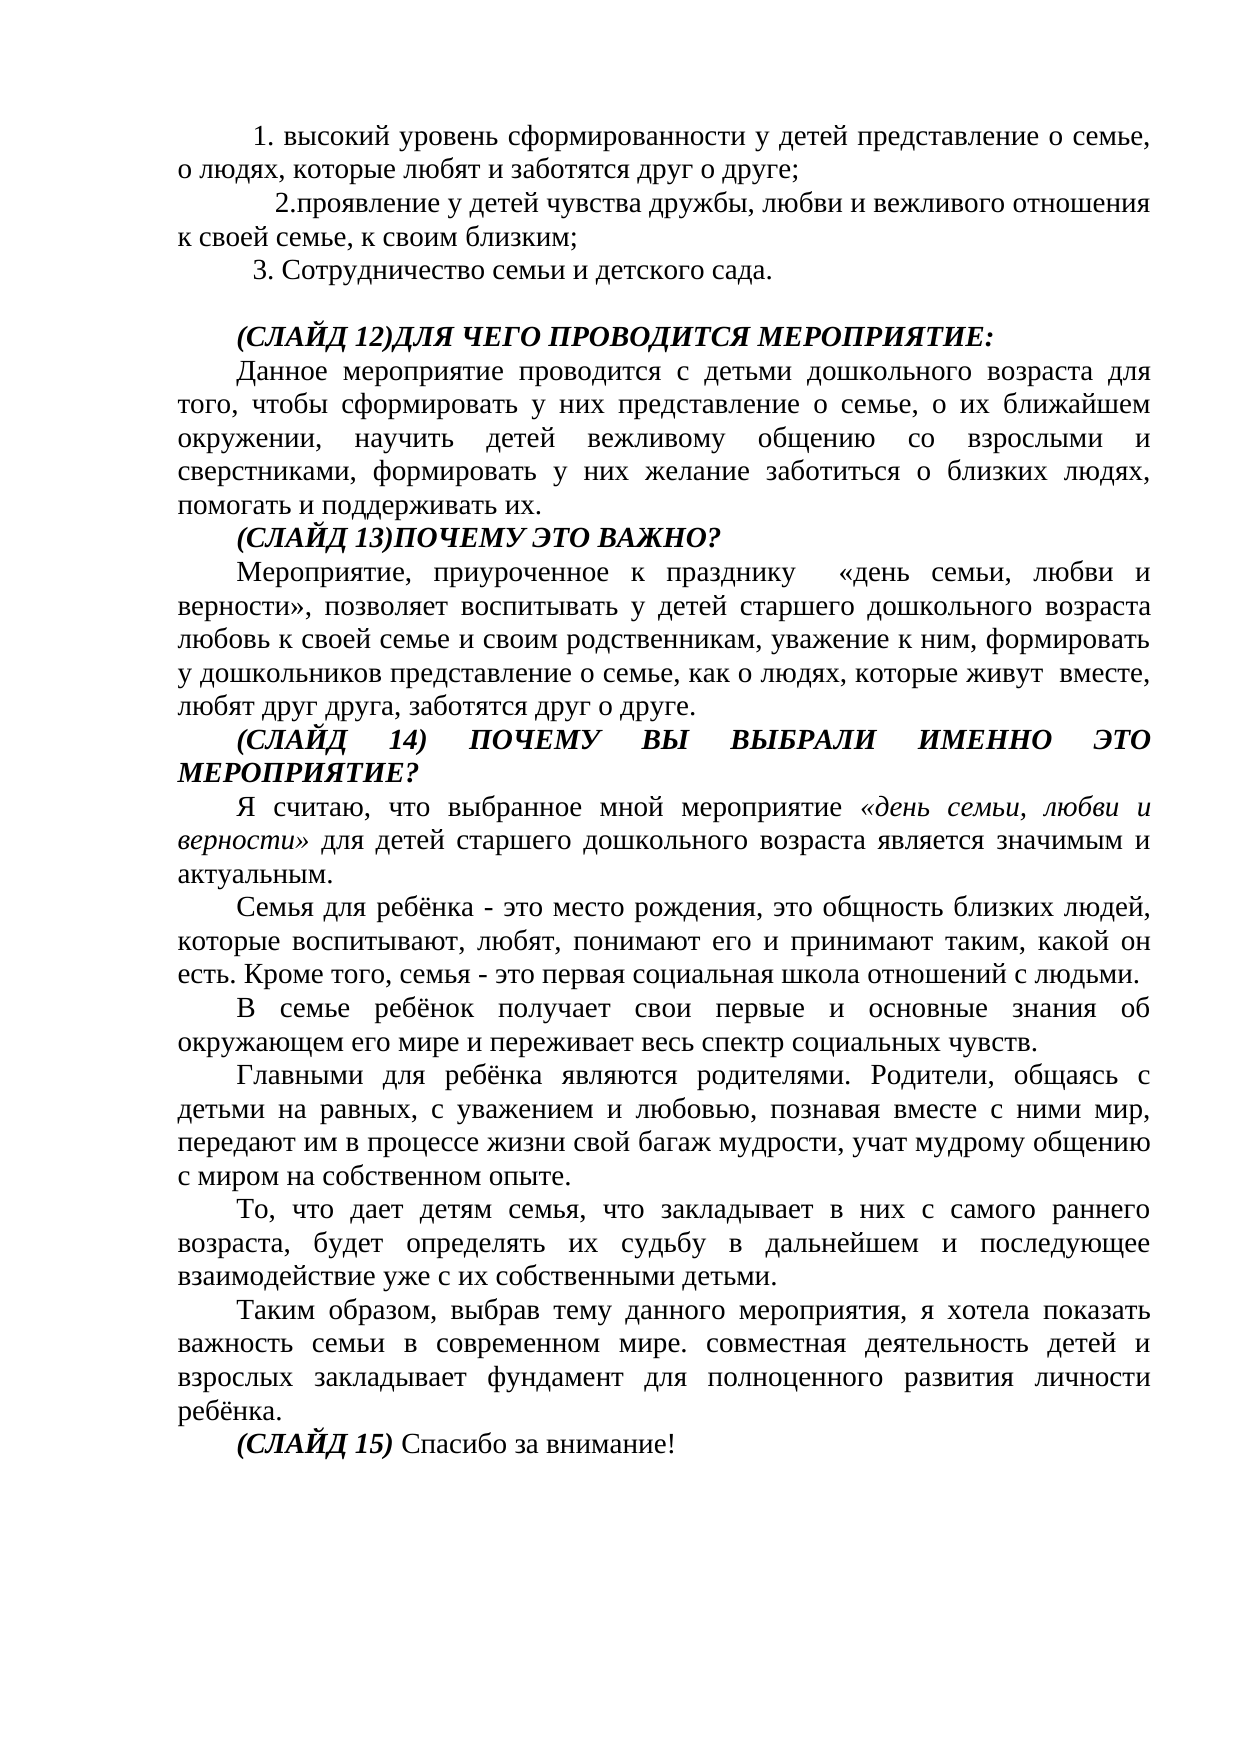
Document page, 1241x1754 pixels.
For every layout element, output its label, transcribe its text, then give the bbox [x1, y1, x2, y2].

text Я считаю, что выбранное мной мероприятие «день семьи, любви и верности» для детей старшего дошкольного возраста является значимым и актуальным. [177, 789, 1152, 889]
text Мероприятие, приуроченное к празднику «день семьи, любви и верности», позволяет воспитывать у детей старшего дошкольного возраста любовь к своей семье и своим родственникам, уважение к ним, формировать у дошкольников представление о семье, как о людях, которые живут вместе, любят друг друга, заботятся друг о друге. [177, 554, 1152, 722]
text Семья для ребёнка - это место рождения, это общность близких людей, которые воспитывают, любят, понимают его и принимают таким, какой он есть. Кроме того, семья - это первая социальная школа отношений с людьми. [177, 889, 1152, 990]
text Данное мероприятие проводится с детьми дошкольного возраста для того, чтобы сформировать у них представление о семье, о их ближайшем окружении, научить детей вежливому общению со взрослыми и сверстниками, формировать у них желание заботиться о близких людях, помогать и поддерживать их. [177, 353, 1152, 521]
text (СЛАЙД 12)Для чего проводится мероприятие: [177, 319, 1152, 353]
text То, что дает детям семья, что закладывает в них с самого раннего возраста, будет определять их судьбу в дальнейшем и последующее взаимодействие уже с их собственными детьми. [177, 1191, 1152, 1292]
text В семье ребёнок получает свои первые и основные знания об окружающем его мире и переживает весь спектр социальных чувств. [177, 990, 1152, 1057]
text 2.проявление у детей чувства дружбы, любви и вежливого отношения к своей семье, к своим близким; [177, 185, 1152, 252]
text (СЛАЙД 15) Спасибо за внимание! [177, 1426, 1152, 1460]
text (СЛАЙД 13)ПОЧЕМУ ЭТО ВАЖНО? [177, 521, 1152, 554]
text 3. Сотрудничество семьи и детского сада. [177, 252, 1152, 286]
text 1. высокий уровень сформированности у детей представление о семье, о людях, которые любят и заботятся друг о друге; [177, 118, 1152, 185]
text Главными для ребёнка являются родителями. Родители, общаясь с детьми на равных, с уважением и любовью, познавая вместе с ними мир, передают им в процессе жизни свой багаж мудрости, учат мудрому общению с миром на собственном опыте. [177, 1057, 1152, 1191]
text Таким образом, выбрав тему данного мероприятия, я хотела показать важность семьи в современном мире. совместная деятельность детей и взрослых закладывает фундамент для полноценного развития личности ребёнка. [177, 1292, 1152, 1426]
text (СЛАЙД 14) ПОЧЕМУ ВЫ ВЫБРАЛИ ИМЕННО ЭТО МЕРОПРИЯТИЕ? [177, 722, 1152, 789]
